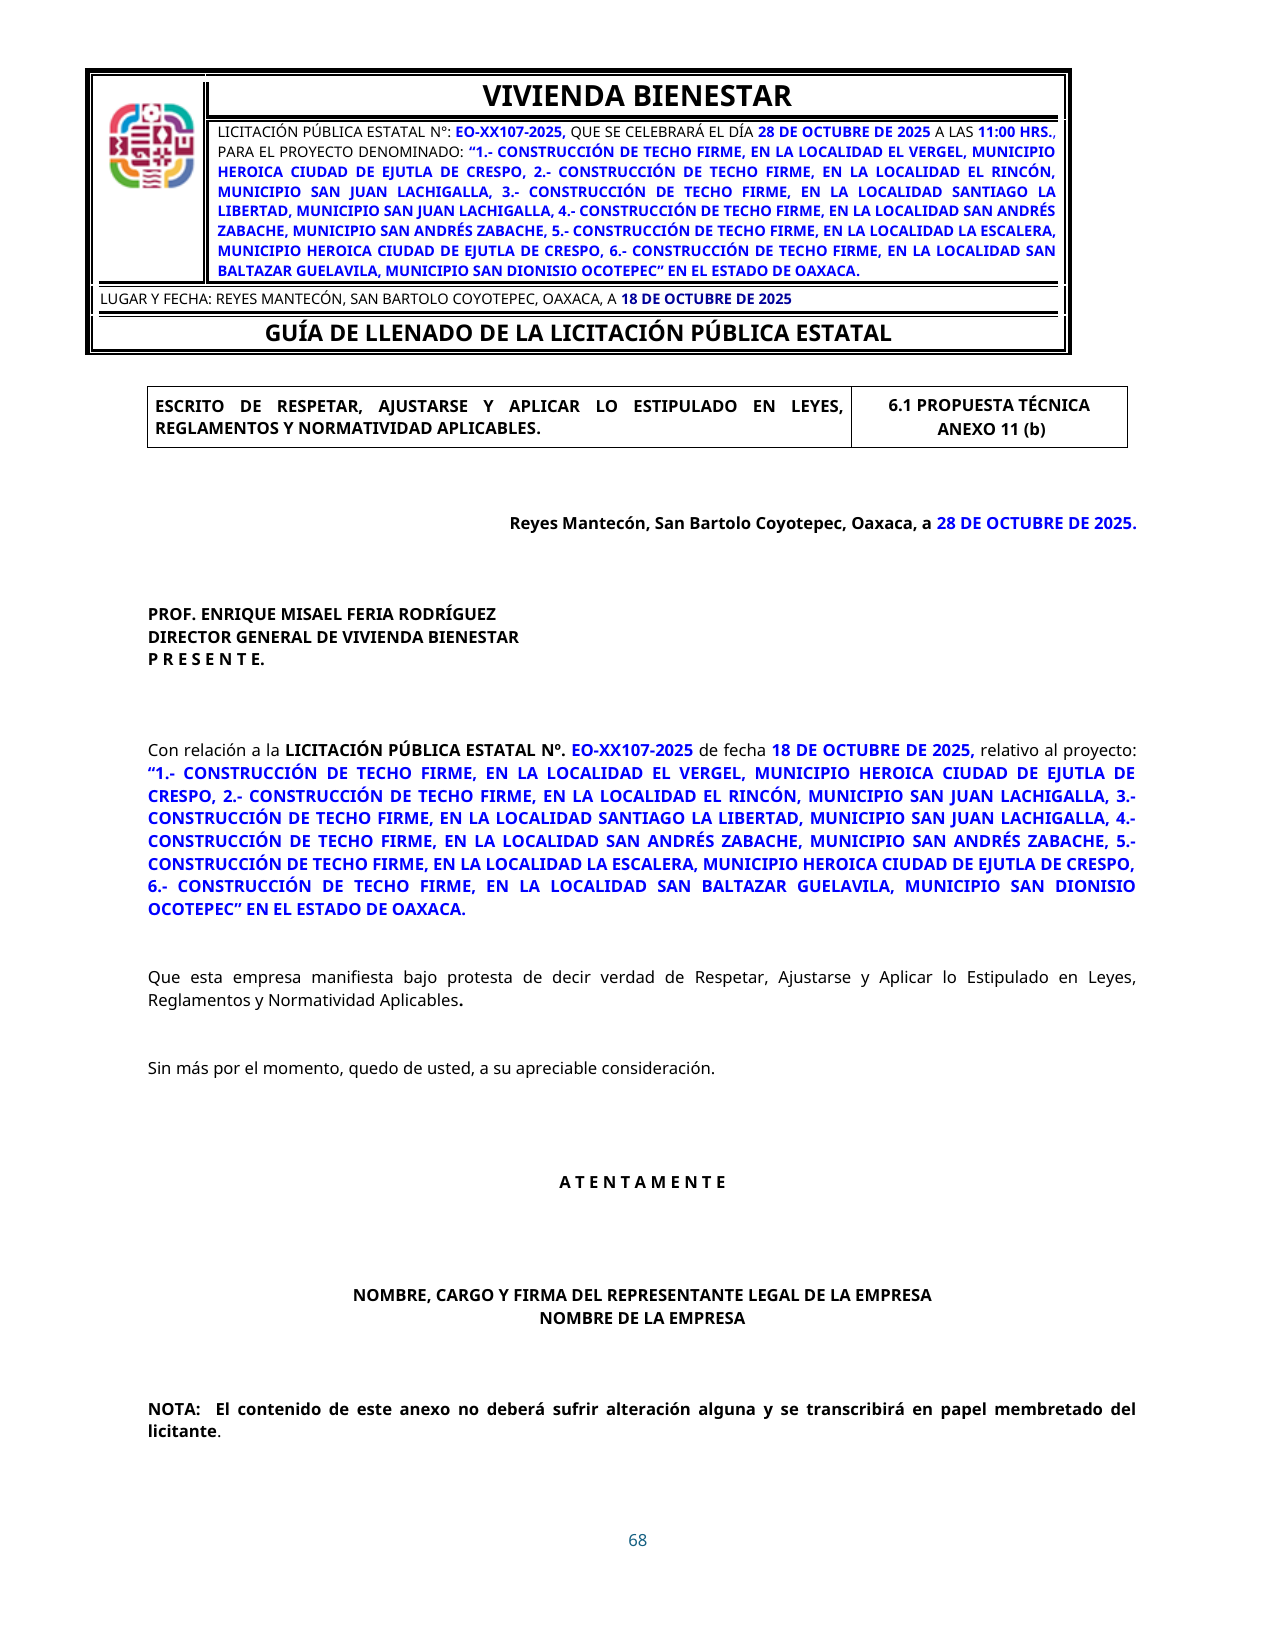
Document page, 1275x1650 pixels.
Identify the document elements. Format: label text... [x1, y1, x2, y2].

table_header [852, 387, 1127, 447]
text Sin más por el momento, quedo de usted, a su apreciable consideración. [148, 1057, 1137, 1079]
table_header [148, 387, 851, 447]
text Reyes Mantecón, San Bartolo Coyotepec, Oaxaca, a 28 DE OCTUBRE DE 2025. [148, 512, 1137, 534]
text NOMBRE DE LA EMPRESA [148, 1306, 1137, 1329]
text NOTA: El contenido de este anexo no deberá sufrir alteración alguna y se transcribirá en papel membretado del licitante. [148, 1397, 1137, 1443]
list Con relación a la LICITACIÓN PÚBLICA ESTATAL Nº. EO-XX107-2025 de fecha 18 DE OCTUBRE DE 2025, relativo al proyecto: “1.- CONSTRUCCIÓN DE TECHO FIRME, EN LA LOCALIDAD EL VERGEL, MUNICIPIO HEROICA CIUDAD DE EJUTLA DE CRESPO, 2.- CONSTRUCCIÓN DE TECHO FIRME, EN LA LOCALIDAD EL RINCÓN, MUNICIPIO SAN JUAN LACHIGALLA, 3.- CONSTRUCCIÓN DE TECHO FIRME, EN LA LOCALIDAD SANTIAGO LA LIBERTAD, MUNICIPIO SAN JUAN LACHIGALLA, 4.- CONSTRUCCIÓN DE TECHO FIRME, EN LA LOCALIDAD SAN ANDRÉS ZABACHE, MUNICIPIO SAN ANDRÉS ZABACHE, 5.- CONSTRUCCIÓN DE TECHO FIRME, EN LA LOCALIDAD LA ESCALERA, MUNICIPIO HEROICA CIUDAD DE EJUTLA DE CRESPO, 6.- CONSTRUCCIÓN DE TECHO FIRME, EN LA LOCALIDAD SAN BALTAZAR GUELAVILA, MUNICIPIO SAN DIONISIO OCOTEPEC” EN EL ESTADO DE OAXACA. [148, 739, 1137, 920]
text DIRECTOR GENERAL DE VIVIENDA BIENESTAR [148, 625, 1137, 648]
picture [98, 95, 203, 194]
text NOMBRE, CARGO Y FIRMA DEL REPRESENTANTE LEGAL DE LA EMPRESA [148, 1284, 1137, 1306]
text PROF. ENRIQUE MISAEL FERIA RODRÍGUEZ [148, 602, 1137, 625]
text Que esta empresa manifiesta bajo protesta de decir verdad de Respetar, Ajustarse y Aplicar lo Estipulado en Leyes, Reglamentos y Normatividad Aplicables. [148, 966, 1137, 1011]
text A T E N T A M E N T E [148, 1170, 1137, 1193]
text P R E S E N T E. [148, 648, 1137, 671]
